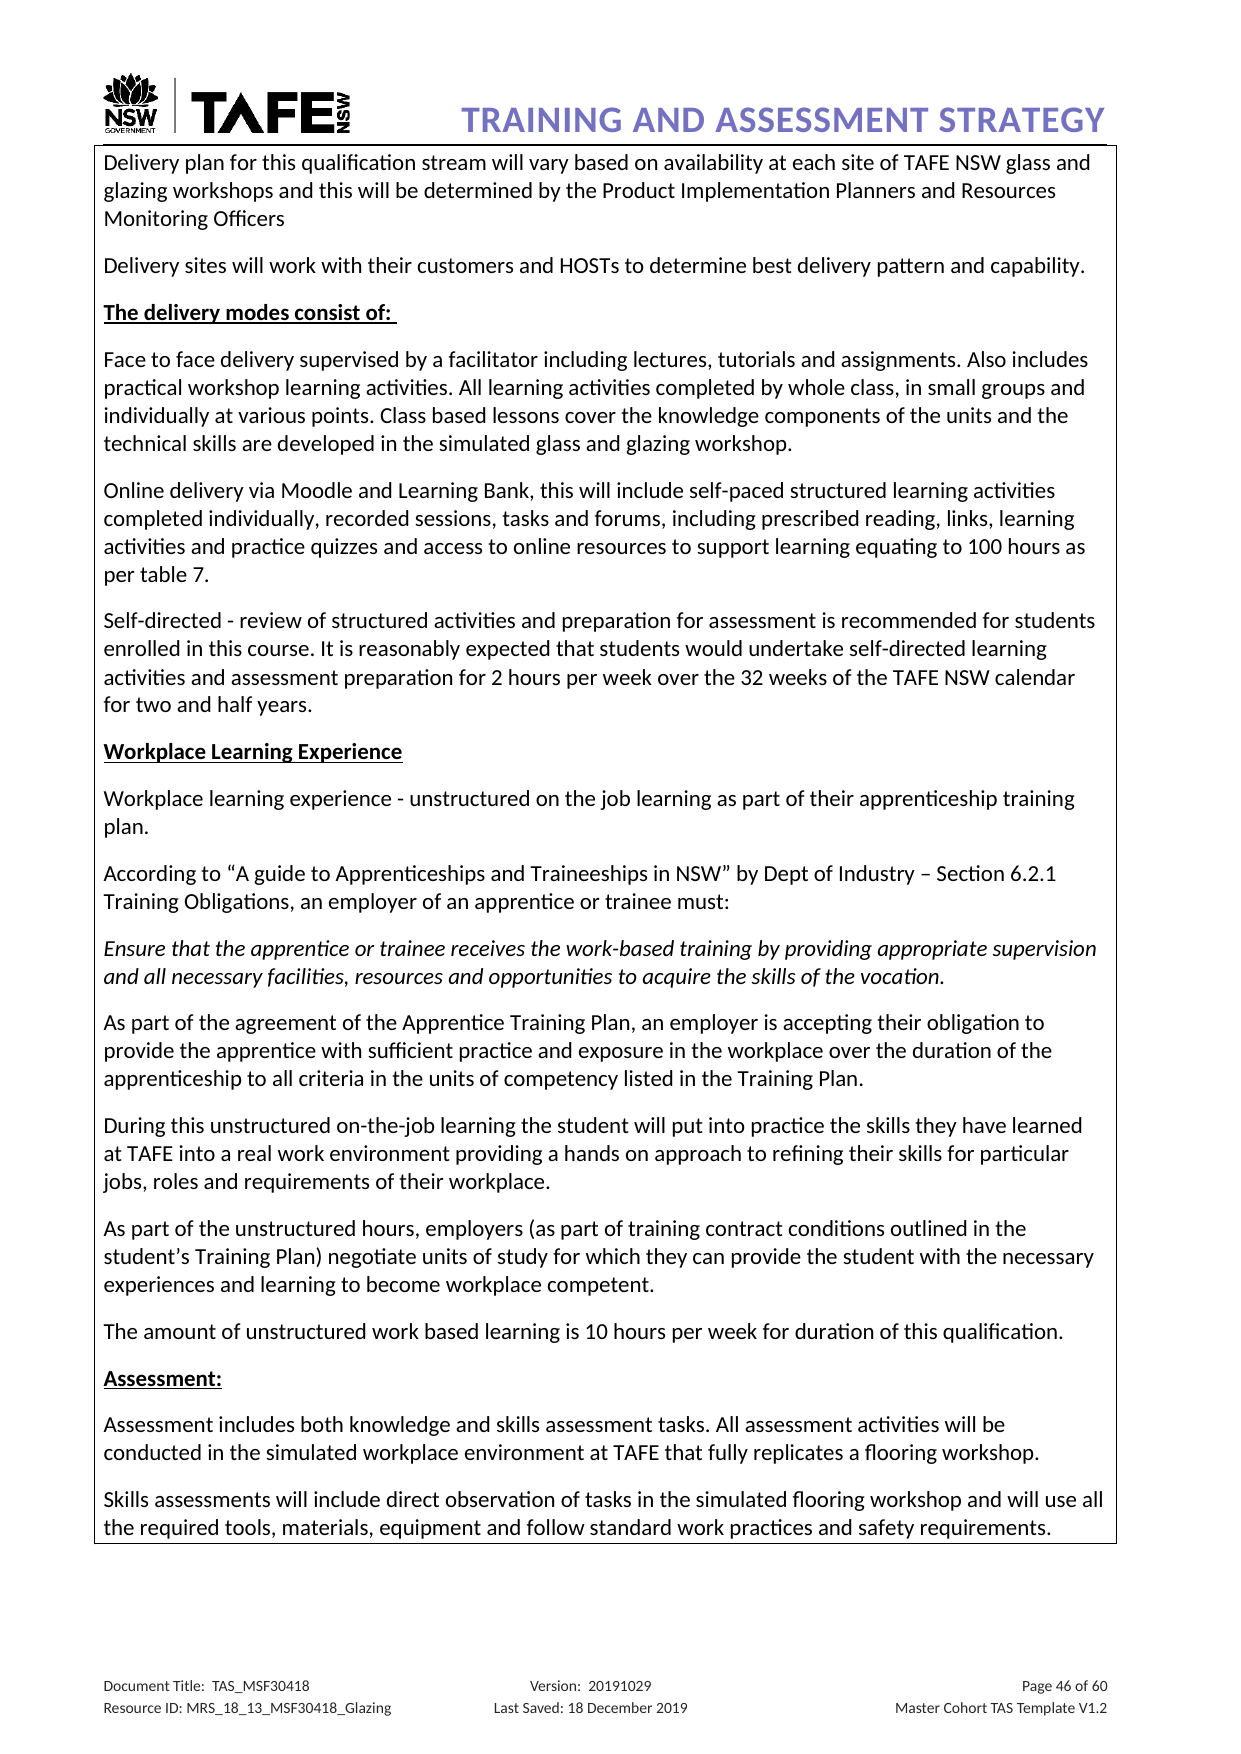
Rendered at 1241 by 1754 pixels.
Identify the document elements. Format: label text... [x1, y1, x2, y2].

text Delivery sites will work with their customers and HOSTs to determine best delivery pattern and capability. [95, 248, 1116, 279]
picture [103, 73, 350, 133]
text Delivery plan for this qualification stream will vary based on availability at each site of TAFE NSW glass and glazing workshops and this will be determined by the Product Implementation Planners and Resources Monitoring Officers [95, 146, 1116, 233]
text Self-directed - review of structured activities and preparation for assessment is recommended for students enrolled in this course. It is reasonably expected that students would undertake self-directed learning activities and assessment preparation for 2 hours per week over the 32 weeks of the TAFE NSW calendar for two and half years. [95, 603, 1116, 719]
text Online delivery via Moodle and Learning Bank, this will include self-paced structured learning activities completed individually, recorded sessions, tasks and forums, including prescribed reading, links, learning activities and practice quizzes and access to online resources to support learning equating to 100 hours as per table 7. [95, 473, 1116, 588]
text Face to face delivery supervised by a facilitator including lectures, tutorials and assignments. Also includes practical workshop learning activities. All learning activities completed by whole class, in small groups and individually at various points. Class based lessons cover the knowledge components of the units and the technical skills are developed in the simulated glass and glazing workshop. [95, 342, 1116, 457]
text According to “A guide to Apprenticeships and Traineeships in NSW” by Dept of Industry – Section 6.2.1 Training Obligations, an employer of an apprentice or trainee must: [95, 856, 1116, 915]
text The amount of unstructured work based learning is 10 hours per week for duration of this qualification. [95, 1314, 1116, 1345]
text Workplace Learning Experience [95, 734, 1116, 765]
text Workplace learning experience - unstructured on the job learning as part of their apprenticeship training plan. [95, 781, 1116, 840]
text Ensure that the apprentice or trainee receives the work-based training by providing appropriate supervision and all necessary facilities, resources and opportunities to acquire the skills of the vocation. [95, 931, 1116, 990]
text Assessment includes both knowledge and skills assessment tasks. All assessment activities will be conducted in the simulated workplace environment at TAFE that fully replicates a flooring workshop. [95, 1407, 1116, 1467]
text As part of the unstructured hours, employers (as part of training contract conditions outlined in the student’s Training Plan) negotiate units of study for which they can provide the student with the necessary experiences and learning to become workplace competent. [95, 1211, 1116, 1298]
text Assessment: [95, 1361, 1116, 1392]
text Skills assessments will include direct observation of tasks in the simulated flooring workshop and will use all the required tools, materials, equipment and follow standard work practices and safety requirements. [95, 1482, 1116, 1543]
text As part of the agreement of the Apprentice Training Plan, an employer is accepting their obligation to provide the apprentice with sufficient practice and exposure in the workplace over the duration of the apprenticeship to all criteria in the units of competency listed in the Training Plan. [95, 1005, 1116, 1093]
text The delivery modes consist of: [95, 295, 1116, 326]
text During this unstructured on-the-job learning the student will put into practice the skills they have learned at TAFE into a real work environment providing a hands on approach to refining their skills for particular jobs, roles and requirements of their workplace. [95, 1108, 1116, 1195]
